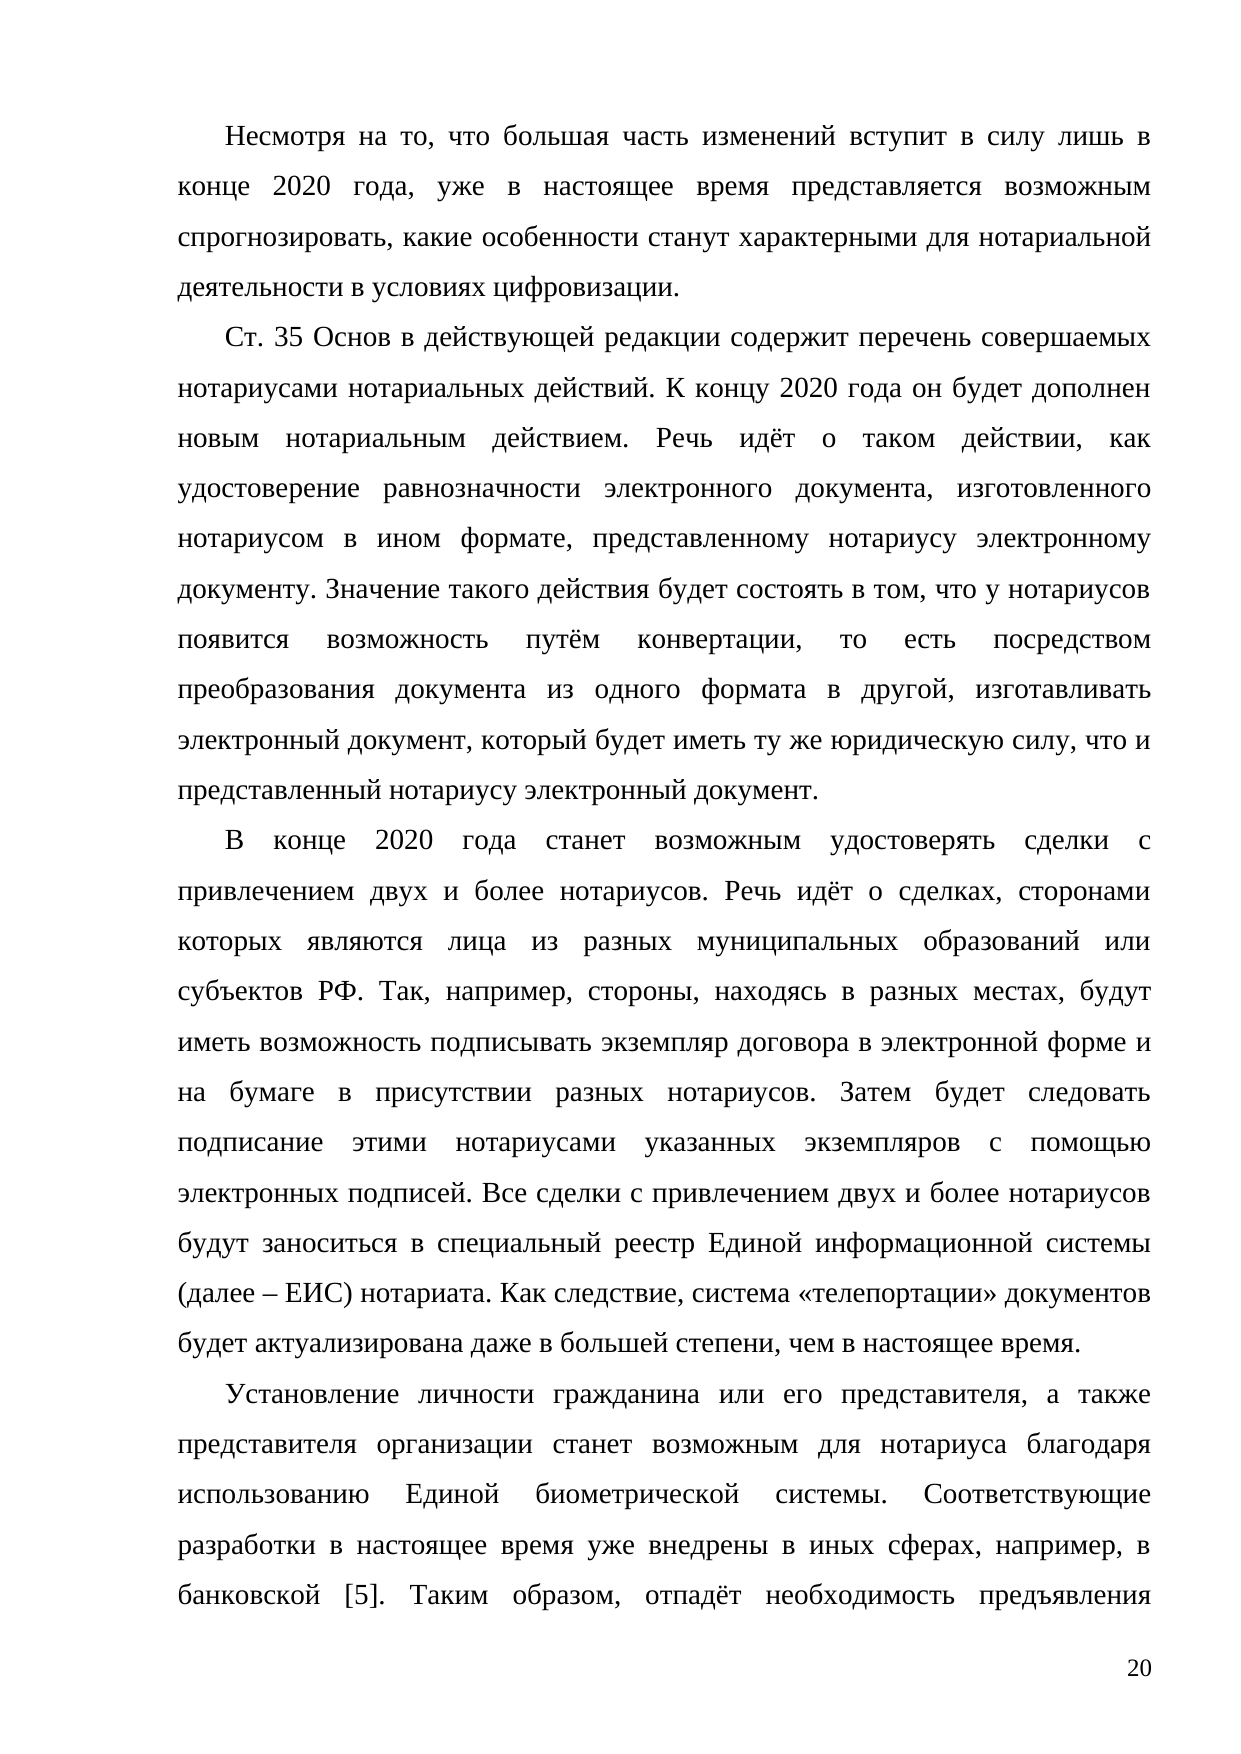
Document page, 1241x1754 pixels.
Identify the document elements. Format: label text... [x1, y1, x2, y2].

text В конце 2020 года станет возможным удостоверять сделки с привлечением двух и более нотариусов. Речь идёт о сделках, сторонами которых являются лица из разных муниципальных образований или субъектов РФ. Так, например, стороны, находясь в разных местах, будут иметь возможность подписывать экземпляр договора в электронной форме и на бумаге в присутствии разных нотариусов. Затем будет следовать подписание этими нотариусами указанных экземпляров с помощью электронных подписей. Все сделки с привлечением двух и более нотариусов будут заноситься в специальный реестр Единой информационной системы (далее – ЕИС) нотариата. Как следствие, система «телепортации» документов будет актуализирована даже в большей степени, чем в настоящее время. [177, 822, 1152, 1359]
text Ст. 35 Основ в действующей редакции содержит перечень совершаемых нотариусами нотариальных действий. К концу 2020 года он будет дополнен новым нотариальным действием. Речь идёт о таком действии, как удостоверение равнозначности электронного документа, изготовленного нотариусом в ином формате, представленному нотариусу электронному документу. Значение такого действия будет состоять в том, что у нотариусов появится возможность путём конвертации, то есть посредством преобразования документа из одного формата в другой, изготавливать электронный документ, который будет иметь ту же юридическую силу, что и представленный нотариусу электронный документ. [177, 319, 1152, 806]
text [177, 1376, 1152, 1611]
text Несмотря на то, что большая часть изменений вступит в силу лишь в конце 2020 года, уже в настоящее время представляется возможным спрогнозировать, какие особенности станут характерными для нотариальной деятельности в условиях цифровизации. [177, 118, 1152, 303]
